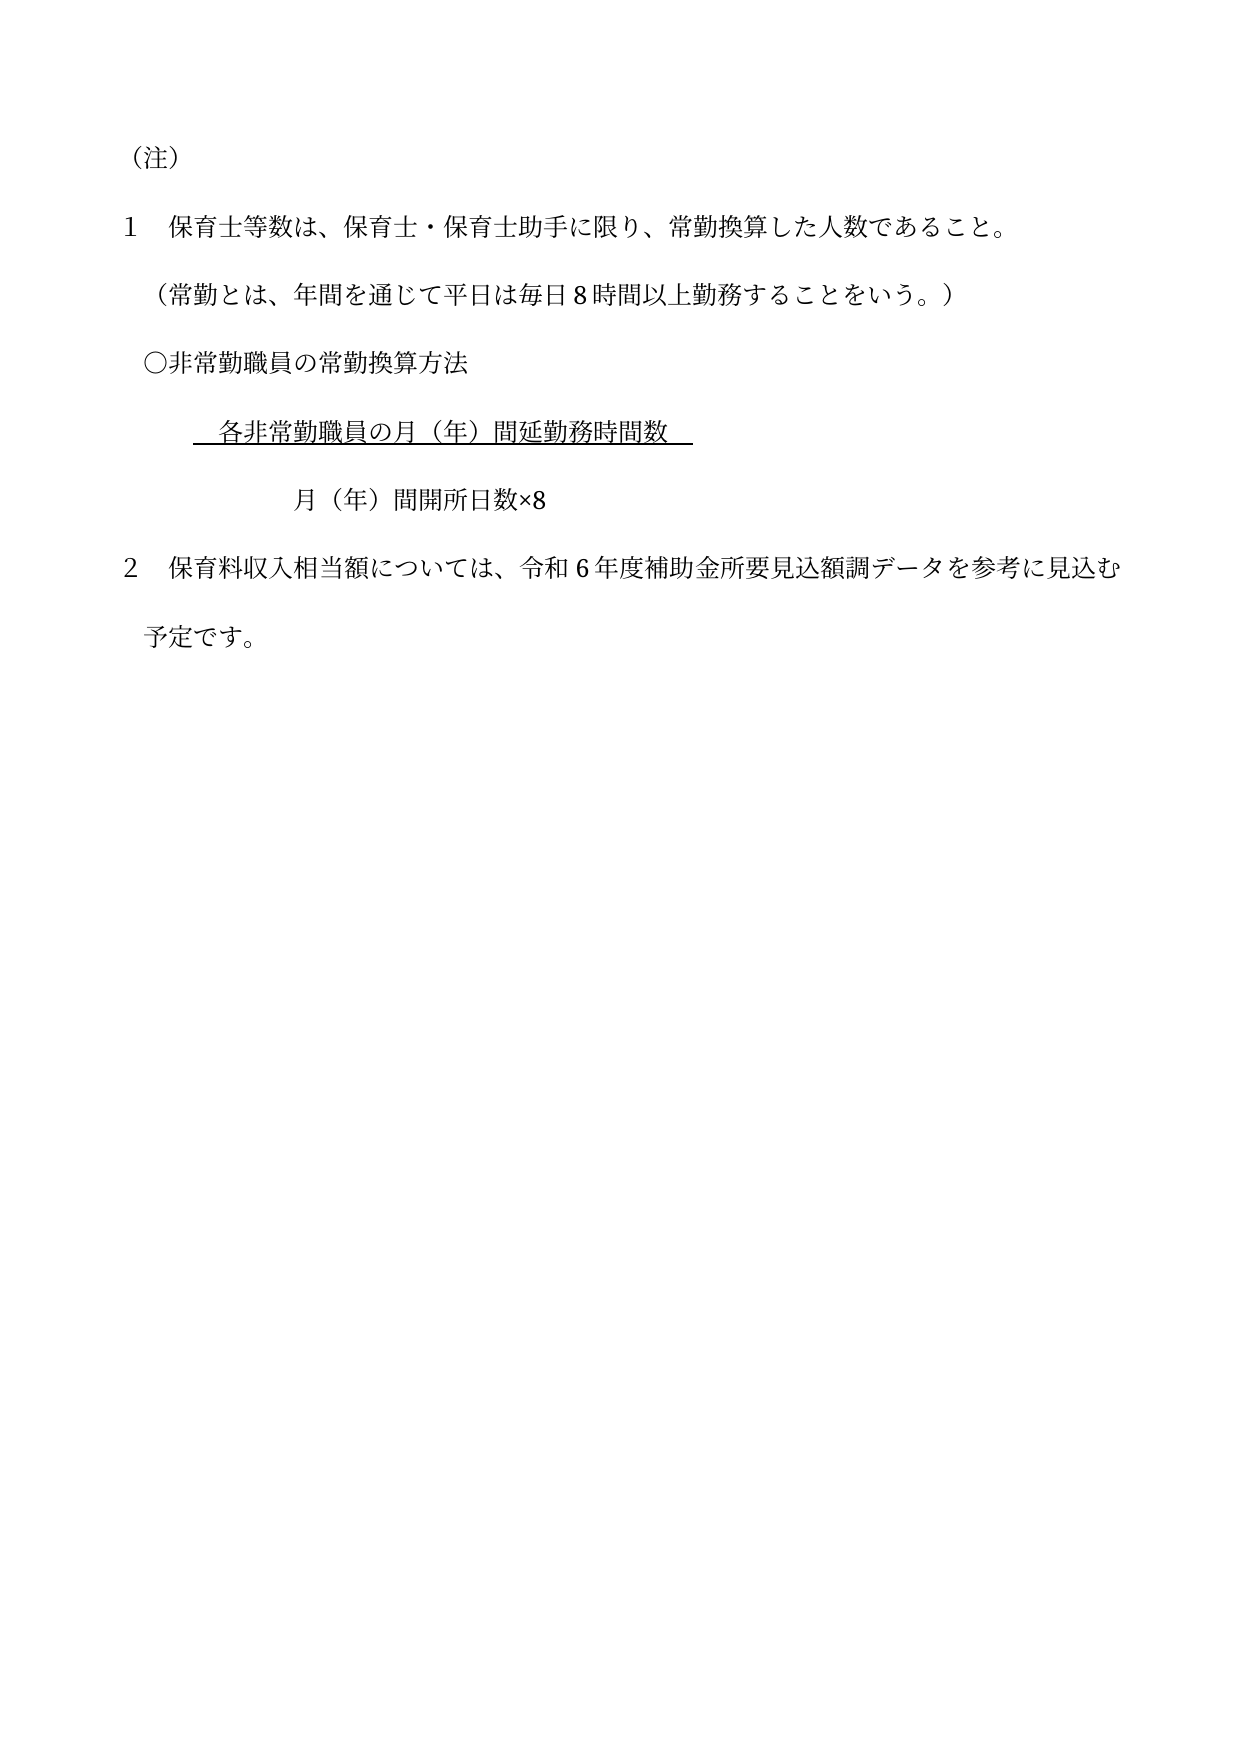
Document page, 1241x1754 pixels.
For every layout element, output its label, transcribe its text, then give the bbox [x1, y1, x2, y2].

text （常勤とは、年間を通じて平日は毎日8時間以上勤務することをいう。） [118, 260, 1122, 328]
text 月（年）間開所日数×8 [118, 465, 1122, 533]
text （注） [118, 123, 1122, 191]
text ２ 保育料収入相当額については、令和6年度補助金所要見込額調データを参考に見込む予定です。 [118, 533, 1122, 670]
text ○非常勤職員の常勤換算方法 [118, 328, 1122, 396]
text 各非常勤職員の月（年）間延勤務時間数 [118, 396, 1122, 465]
text １ 保育士等数は、保育士・保育士助手に限り、常勤換算した人数であること。 [118, 191, 1122, 260]
